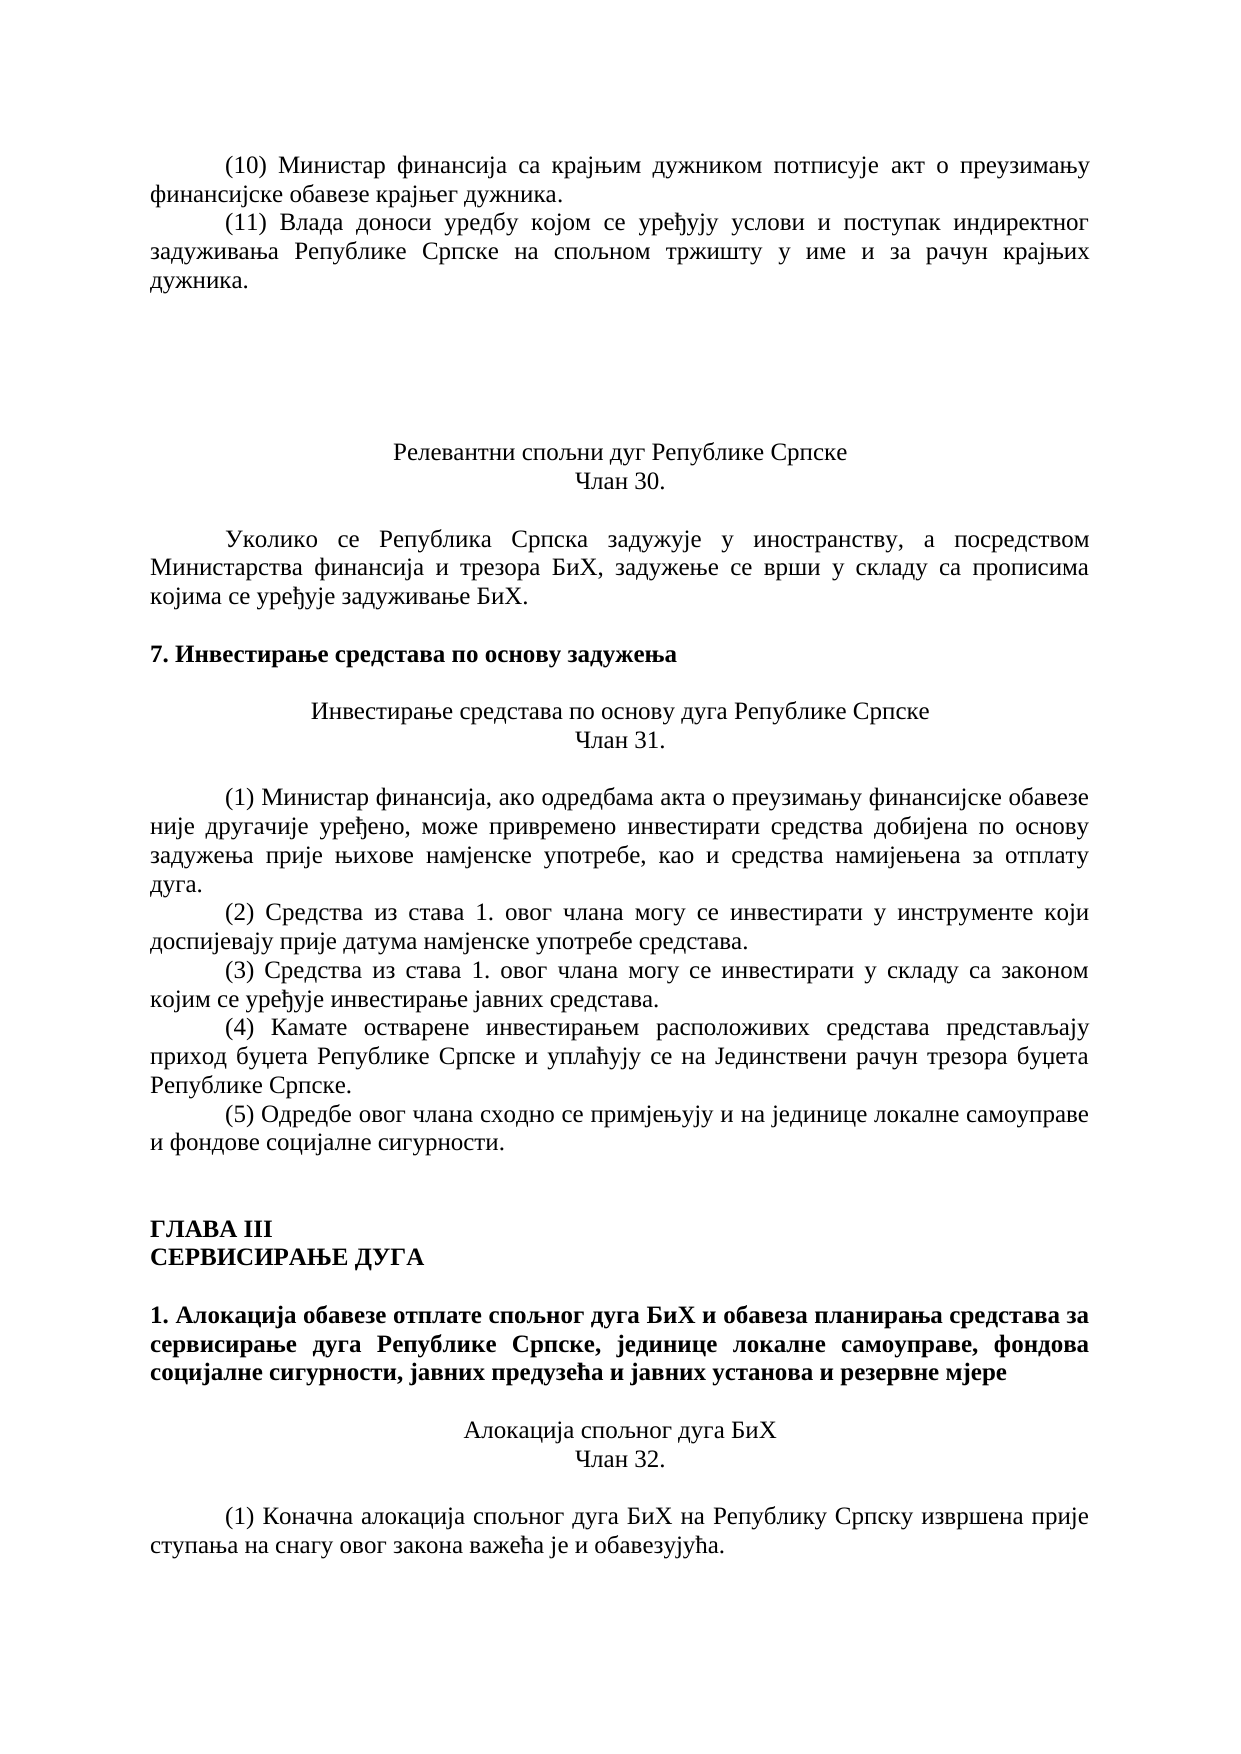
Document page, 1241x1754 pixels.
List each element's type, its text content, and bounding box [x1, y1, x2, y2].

text (5) Одредбе овог члана сходно се примјењују и на јединице локалне самоуправе и фондове социјалне сигурности. [150, 1099, 1090, 1156]
text 1. Алокација обавезе отплате спољног дуга БиХ и обавеза планирања средстава за сервисирање дуга Републике Српске, јединице локалне самоуправе, фондова социјалне сигурности, јавних предузећа и јавних установа и резервне мјере [150, 1300, 1090, 1386]
text Члан 32. [150, 1444, 1090, 1472]
text СЕРВИСИРАЊЕ ДУГА [150, 1242, 1090, 1271]
text ГЛАВА III [150, 1214, 1090, 1242]
text (3) Средства из става 1. овог члана могу се инвестирати у складу са законом којим се уређује инвестирање јавних средстава. [150, 955, 1090, 1012]
text Члан 31. [150, 725, 1090, 754]
text Алокација спољног дуга БиХ [150, 1415, 1090, 1444]
text Члан 30. [150, 466, 1090, 495]
text Инвестирање средстава по основу дуга Републике Српске [150, 696, 1090, 725]
text Релевантни спољни дуг Републике Српске [150, 437, 1090, 466]
text (1) Министар финансија, ако одредбама акта о преузимању финансијске обавезе није другачије уређено, може привремено инвестирати средства добијена по основу задужења прије њихове намјенске употребе, као и средства намијењена за отплату дуга. [150, 782, 1090, 897]
text 7. Инвестирање средстава по основу задужења [150, 639, 1090, 667]
text (1) Коначна алокација спољног дуга БиХ на Републику Српску извршена прије ступања на снагу овог закона важећа је и обавезујућа. [150, 1501, 1090, 1559]
text (11) Влада доноси уредбу којом се уређују услови и поступак индиректног задуживања Републике Српске на спољном тржишту у име и за рачун крајњих дужника. [150, 207, 1090, 294]
text (10) Министар финансија са крајњим дужником потписује акт о преузимању финансијске обавезе крајњег дужника. [150, 150, 1090, 207]
text Уколико се Република Српска задужује у иностранству, а посредством Министарства финансија и трезора БиХ, задужење се врши у складу са прописима којима се уређује задуживање БиХ. [150, 524, 1090, 610]
text (2) Средства из става 1. овог члана могу се инвестирати у инструменте који доспијевају прије датума намјенске употребе средстава. [150, 897, 1090, 955]
text (4) Камате остварене инвестирањем расположивих средстава представљају приход буџета Републике Српске и уплаћују се на Јединствени рачун трезора буџета Републике Српске. [150, 1012, 1090, 1099]
